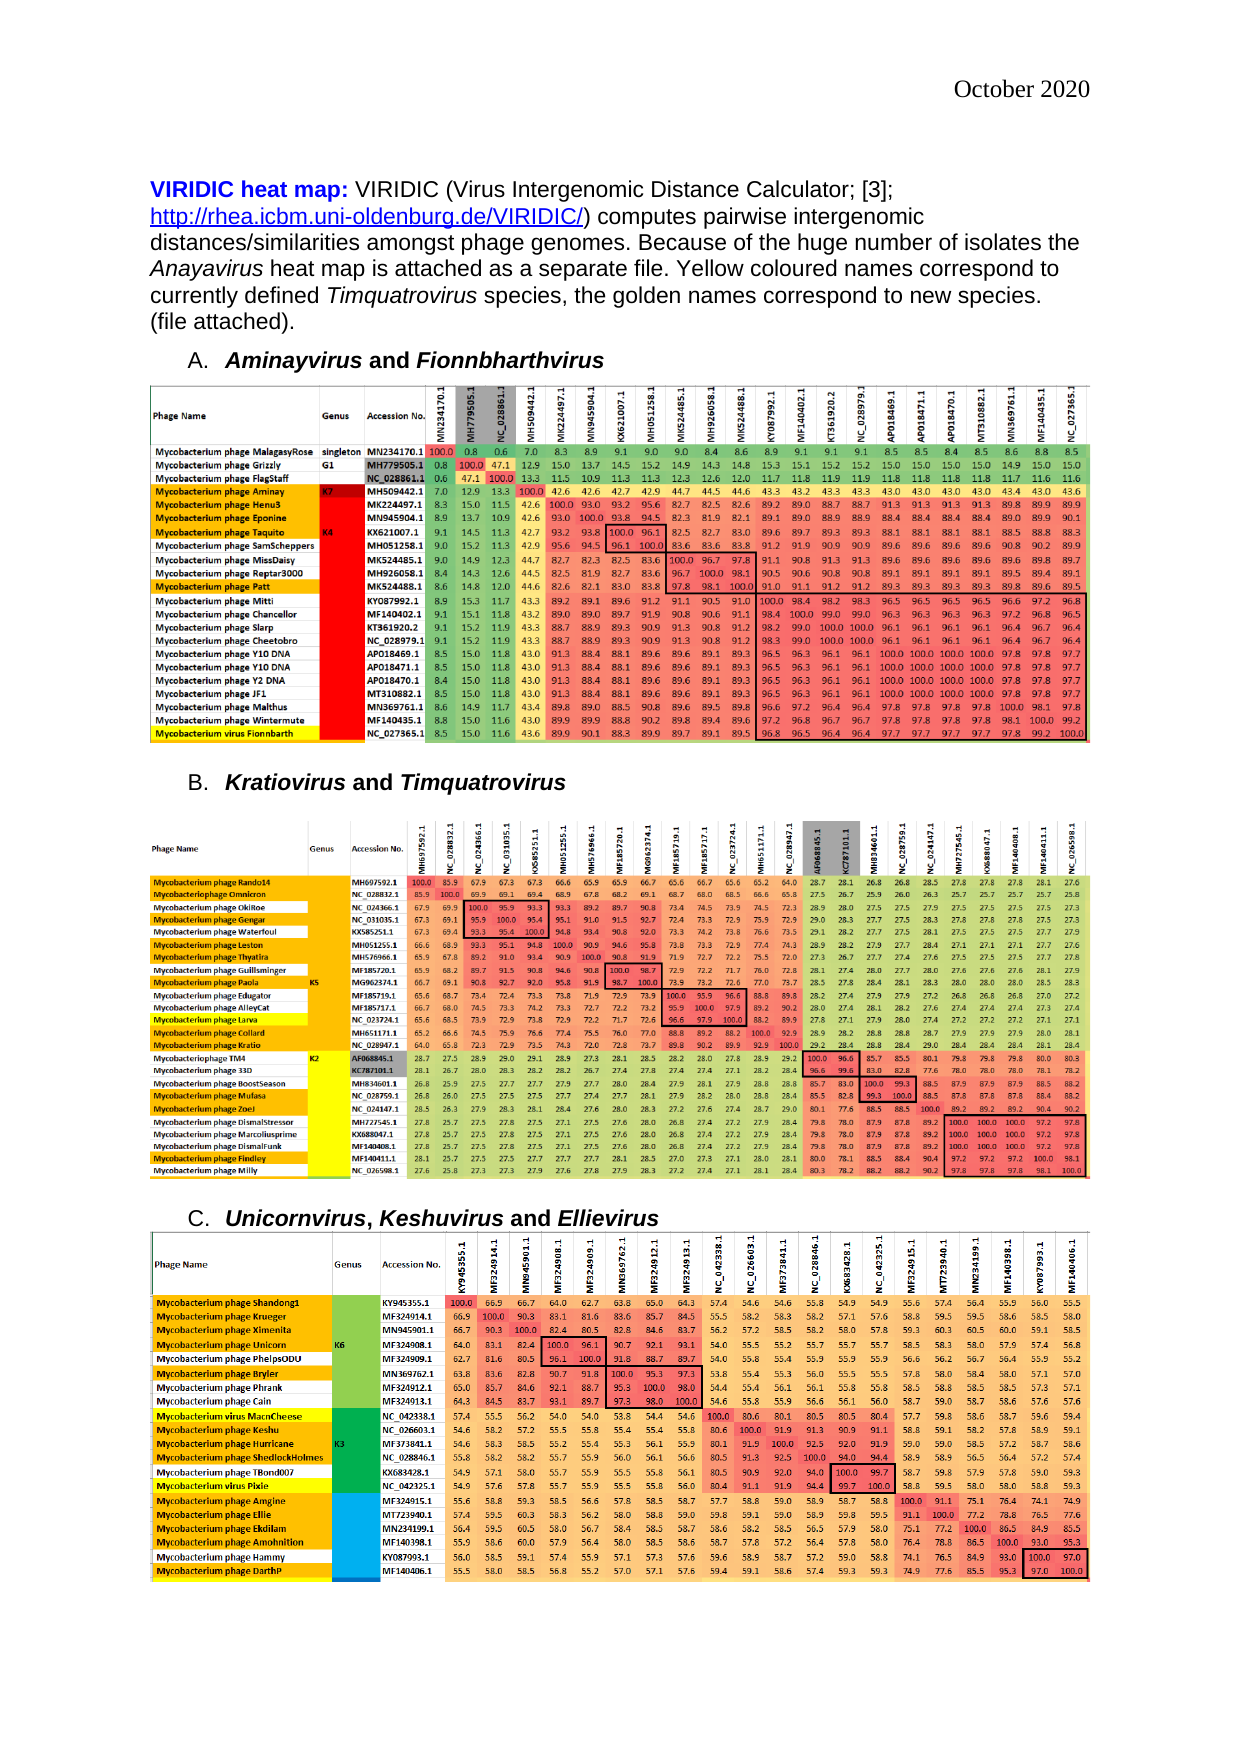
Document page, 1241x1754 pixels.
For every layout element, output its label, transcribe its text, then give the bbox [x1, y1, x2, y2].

list Unicornvirus, Keshuvirus and Ellievirus [187, 1205, 1090, 1231]
list Aminayvirus and Fionnbharthvirus [187, 347, 1090, 373]
picture [150, 1231, 1091, 1582]
picture [150, 821, 1091, 1179]
list Kratiovirus and Timquatrovirus [187, 769, 1090, 796]
text VIRIDIC heat map: VIRIDIC (Virus Intergenomic Distance Calculator; [3]; http://rhea.icbm.uni-oldenburg.de/VIRIDIC/) computes pairwise intergenomic distances/similarities amongst phage genomes. Because of the huge number of isolates the Anayavirus heat map is attached as a separate file. Yellow coloured names correspond to currently defined Timquatrovirus species, the golden names correspond to new species. (file attached). [150, 150, 1090, 334]
picture [150, 385, 1091, 743]
